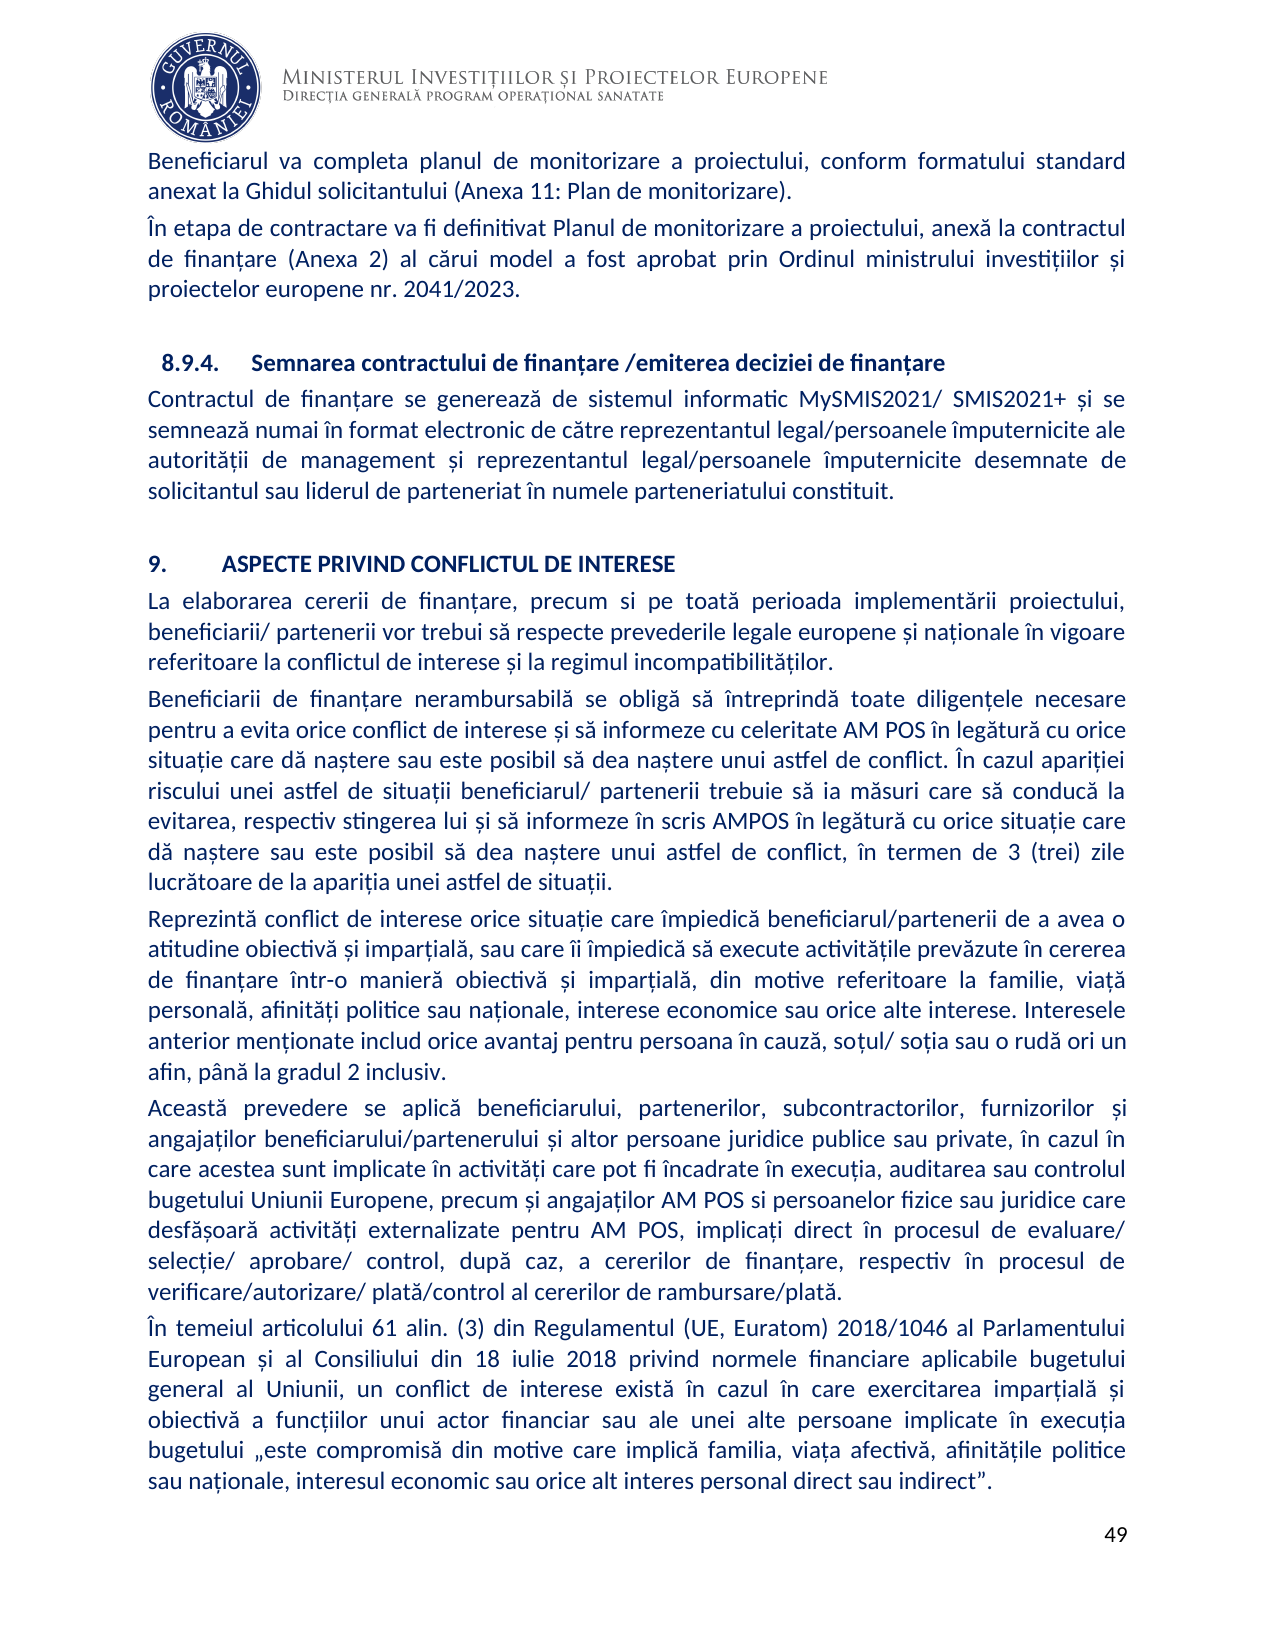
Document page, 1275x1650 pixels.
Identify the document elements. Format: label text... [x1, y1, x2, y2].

text Această prevedere se aplică beneficiarului, partenerilor, subcontractorilor, furnizorilor şi angajaților beneficiarului/partenerului şi altor persoane juridice publice sau private, în cazul în care acestea sunt implicate în activități care pot fi încadrate în execuția, auditarea sau controlul bugetului Uniunii Europene, precum și angajaților AM POS si persoanelor fizice sau juridice care desfășoară activități externalizate pentru AM POS, implicați direct în procesul de evaluare/ selecție/ aprobare/ control, după caz, a cererilor de finanțare, respectiv în procesul de verificare/autorizare/ plată/control al cererilor de rambursare/plată. [148, 1092, 1127, 1306]
text Reprezintă conflict de interese orice situație care împiedică beneficiarul/partenerii de a avea o atitudine obiectivă şi imparțială, sau care îi împiedică să execute activitățile prevăzute în cererea de finanțare într-o manieră obiectivă şi imparțială, din motive referitoare la familie, viață personală, afinități politice sau naționale, interese economice sau orice alte interese. Interesele anterior menționate includ orice avantaj pentru persoana în cauză, soţul/ soția sau o rudă ori un afin, până la gradul 2 inclusiv. [148, 903, 1127, 1086]
list Semnarea contractului de finanțare /emiterea deciziei de finanțare [161, 347, 1127, 377]
text Beneficiarul va completa planul de monitorizare a proiectului, conform formatului standard anexat la Ghidul solicitantului (Anexa 11: Plan de monitorizare). [148, 145, 1127, 206]
text La elaborarea cererii de finanțare, precum si pe toată perioada implementării proiectului, beneficiarii/ partenerii vor trebui să respecte prevederile legale europene și naționale în vigoare referitoare la conflictul de interese şi la regimul incompatibilităților. [148, 585, 1127, 677]
text În temeiul articolului 61 alin. (3) din Regulamentul (UE, Euratom) 2018/1046 al Parlamentului European şi al Consiliului din 18 iulie 2018 privind normele financiare aplicabile bugetului general al Uniunii, un conflict de interese există în cazul în care exercitarea imparțială și obiectivă a funcțiilor unui actor financiar sau ale unei alte persoane implicate în execuția bugetului „este compromisă din motive care implică familia, viața afectivă, afinitățile politice sau naționale, interesul economic sau orice alt interes personal direct sau indirect”. [148, 1312, 1127, 1496]
picture [147, 29, 852, 145]
list ASPECTE PRIVIND CONFLICTUL DE INTERESE [148, 549, 1127, 579]
text În etapa de contractare va fi definitivat Planul de monitorizare a proiectului, anexă la contractul de finanțare (Anexa 2) al cărui model a fost aprobat prin Ordinul ministrului investițiilor și proiectelor europene nr. 2041/2023. [148, 212, 1127, 304]
text Contractul de finanțare se generează de sistemul informatic MySMIS2021/ SMIS2021+ și se semnează numai în format electronic de către reprezentantul legal/persoanele împuternicite ale autorității de management și reprezentantul legal/persoanele împuternicite desemnate de solicitantul sau liderul de parteneriat în numele parteneriatului constituit. [148, 383, 1127, 506]
text Beneficiarii de finanțare nerambursabilă se obligă să întreprindă toate diligențele necesare pentru a evita orice conflict de interese şi să informeze cu celeritate AM POS în legătură cu orice situație care dă naștere sau este posibil să dea naștere unui astfel de conflict. În cazul apariției riscului unei astfel de situații beneficiarul/ partenerii trebuie să ia măsuri care să conducă la evitarea, respectiv stingerea lui şi să informeze în scris AMPOS în legătură cu orice situație care dă naștere sau este posibil să dea naștere unui astfel de conflict, în termen de 3 (trei) zile lucrătoare de la apariția unei astfel de situații. [148, 683, 1127, 897]
